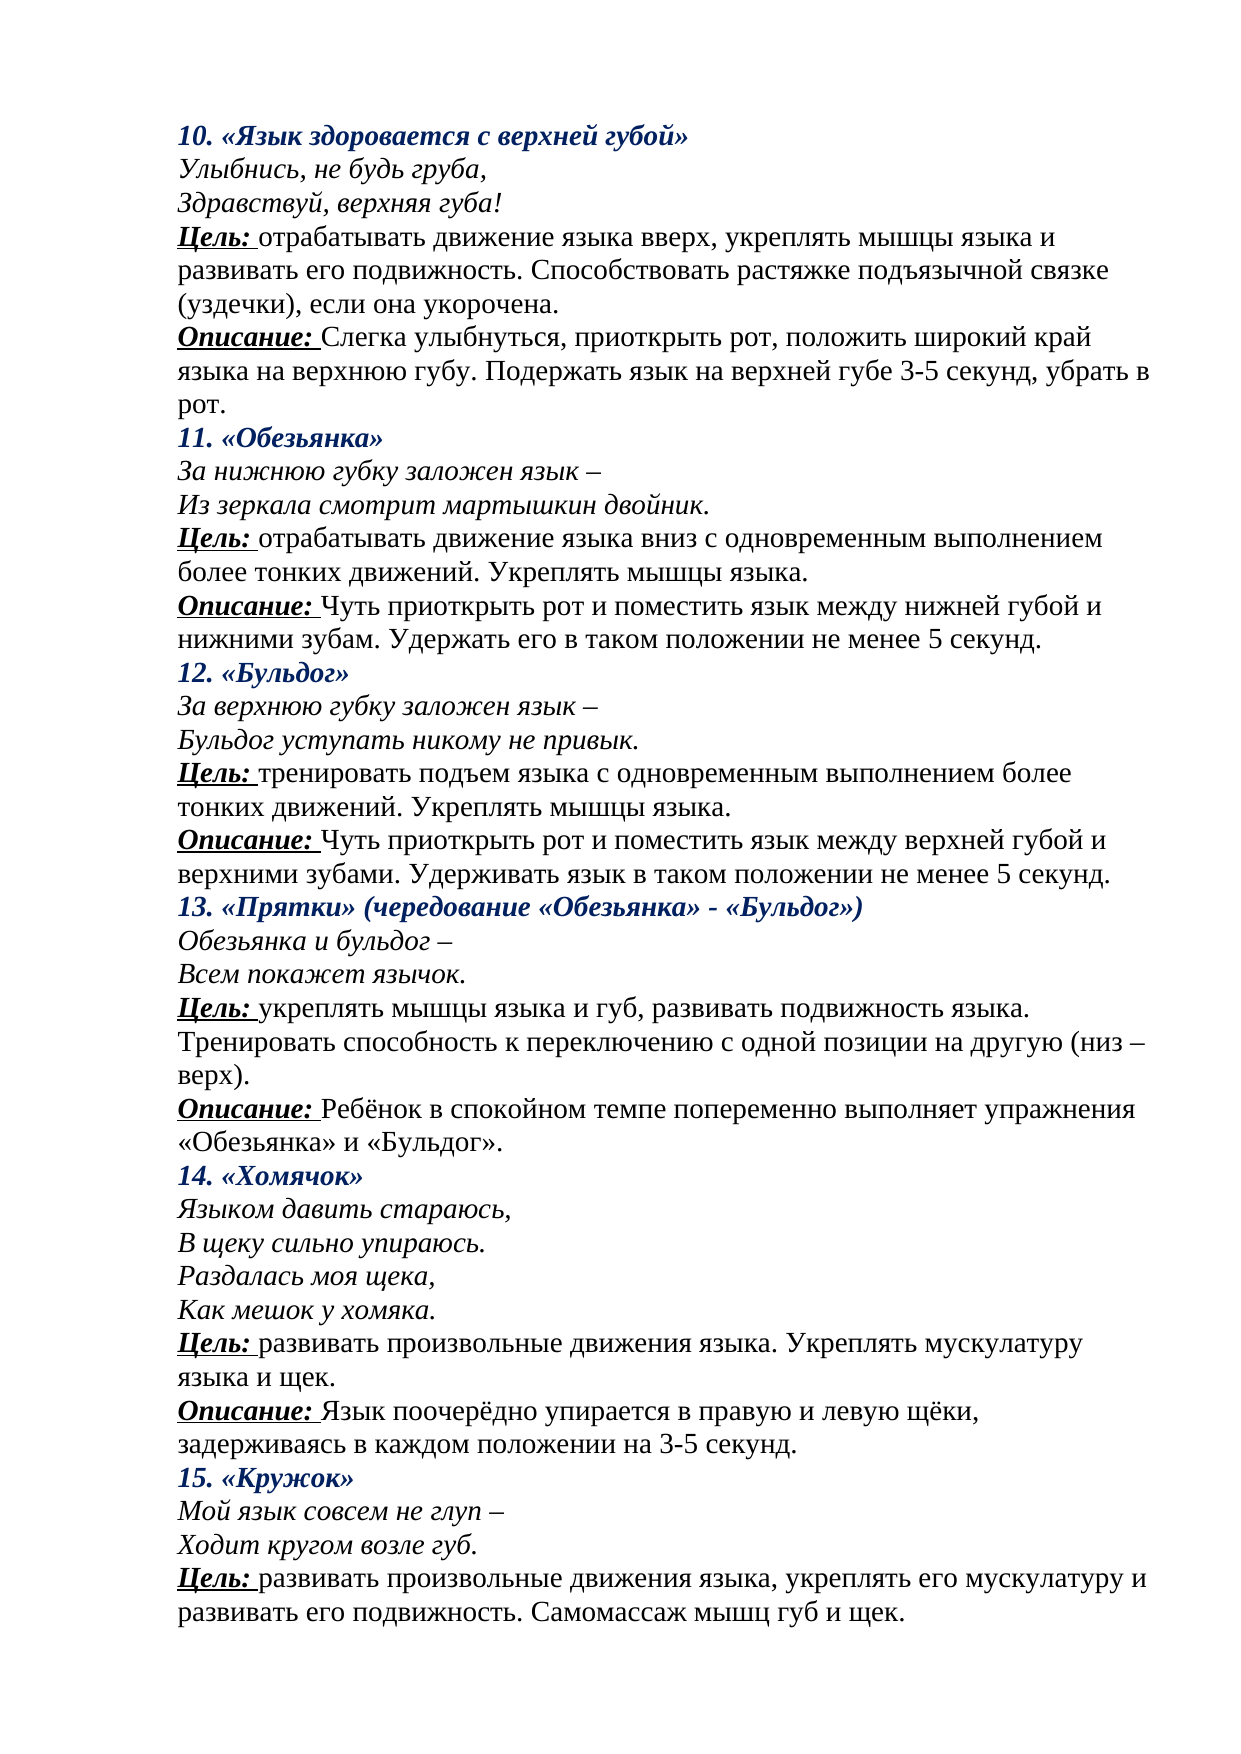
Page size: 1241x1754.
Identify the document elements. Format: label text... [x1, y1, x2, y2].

text 14. «Хомячок» [177, 1158, 1152, 1191]
text Улыбнись, не будь груба, [177, 152, 1152, 185]
text Обезьянка и бульдог – [177, 923, 1152, 957]
text Цель: отрабатывать движение языка вниз с одновременным выполнением более тонких движений. Укреплять мышцы языка. [177, 521, 1152, 588]
text Мой язык совсем не глуп – [177, 1493, 1152, 1527]
text Цель: укреплять мышцы языка и губ, развивать подвижность языка. Тренировать способность к переключению с одной позиции на другую (низ – верх). [177, 990, 1152, 1091]
text 12. «Бульдог» [177, 655, 1152, 688]
text 10. «Язык здоровается с верхней губой» [177, 118, 1152, 152]
text В щеку сильно упираюсь. [177, 1225, 1152, 1258]
text Ходит кругом возле губ. [177, 1527, 1152, 1560]
text Цель: отрабатывать движение языка вверх, укреплять мышцы языка и развивать его подвижность. Способствовать растяжке подъязычной связке (уздечки), если она укорочена. [177, 219, 1152, 319]
text Описание: Язык поочерёдно упирается в правую и левую щёки, задерживаясь в каждом положении на 3-5 секунд. [177, 1393, 1152, 1460]
text За верхнюю губку заложен язык – [177, 688, 1152, 722]
text Цель: развивать произвольные движения языка. Укреплять мускулатуру языка и щек. [177, 1326, 1152, 1393]
text Языком давить стараюсь, [177, 1191, 1152, 1225]
text Описание: Слегка улыбнуться, приоткрыть рот, положить широкий край языка на верхнюю губу. Подержать язык на верхней губе 3-5 секунд, убрать в рот. [177, 319, 1152, 420]
text 13. «Прятки» (чередование «Обезьянка» - «Бульдог») [177, 889, 1152, 923]
text Бульдог уступать никому не привык. [177, 722, 1152, 755]
text 11. «Обезьянка» [177, 420, 1152, 453]
text Описание: Ребёнок в спокойном темпе попеременно выполняет упражнения «Обезьянка» и «Бульдог». [177, 1091, 1152, 1158]
text 15. «Кружок» [177, 1460, 1152, 1493]
text Из зеркала смотрит мартышкин двойник. [177, 487, 1152, 521]
text Описание: Чуть приоткрыть рот и поместить язык между нижней губой и [177, 588, 1152, 621]
text Описание: Чуть приоткрыть рот и поместить язык между верхней губой и [177, 822, 1152, 856]
text Цель: развивать произвольные движения языка, укреплять его мускулатуру и развивать его подвижность. Самомассаж мышц губ и щек. [177, 1560, 1152, 1627]
text нижними зубам. Удержать его в таком положении не менее 5 секунд. [177, 621, 1152, 655]
text Цель: тренировать подъем языка с одновременным выполнением более тонких движений. Укреплять мышцы языка. [177, 755, 1152, 822]
text Раздалась моя щека, [177, 1258, 1152, 1292]
text Как мешок у хомяка. [177, 1292, 1152, 1326]
text верхними зубами. Удерживать язык в таком положении не менее 5 секунд. [177, 856, 1152, 889]
text Всем покажет язычок. [177, 957, 1152, 990]
text Здравствуй, верхняя губа! [177, 185, 1152, 219]
text За нижнюю губку заложен язык – [177, 453, 1152, 487]
